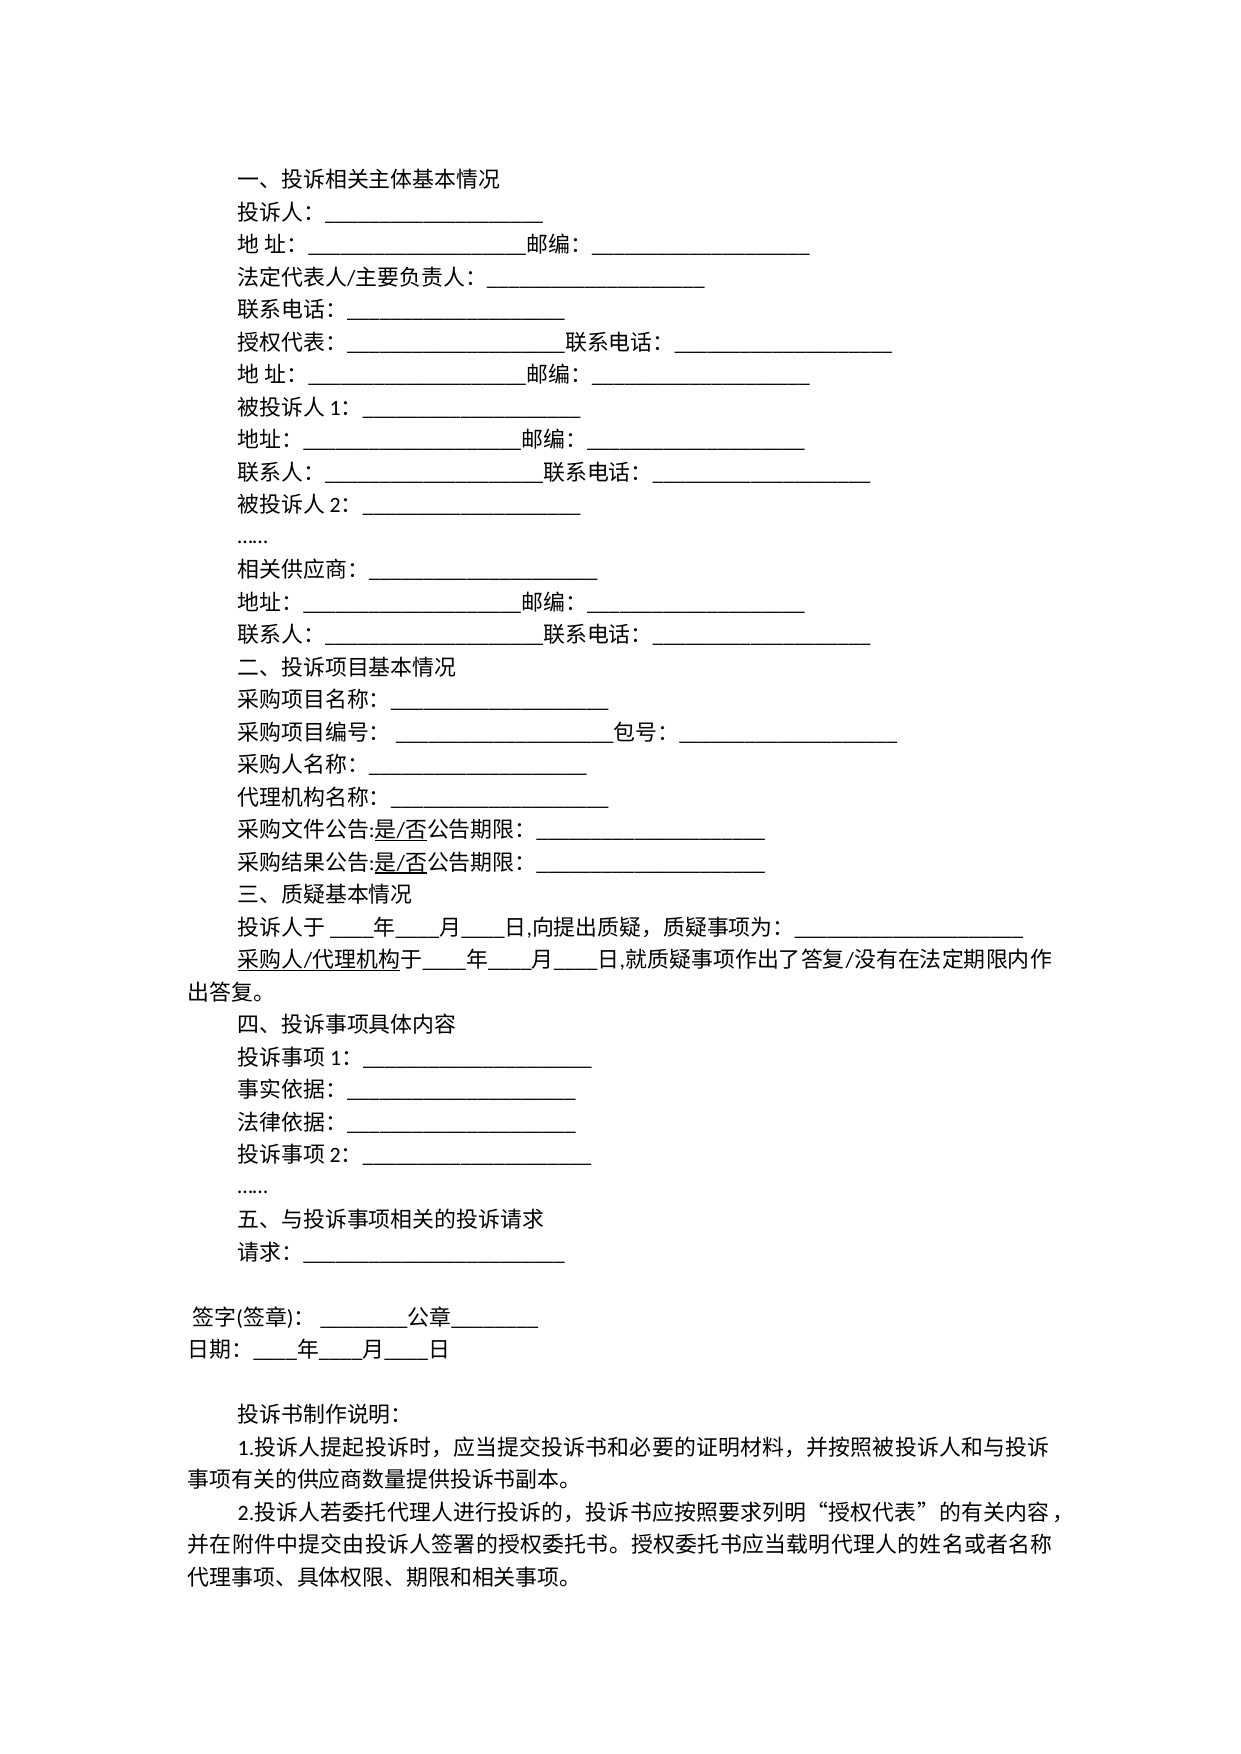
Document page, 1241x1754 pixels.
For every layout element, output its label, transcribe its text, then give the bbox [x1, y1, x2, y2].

text 地址：____________________邮编：____________________ [187, 422, 1053, 454]
text 联系人：____________________联系电话：____________________ [187, 617, 1053, 649]
text 被投诉人2：____________________ [187, 487, 1053, 519]
text 一、投诉相关主体基本情况 [187, 162, 1053, 194]
text 1.投诉人提起投诉时，应当提交投诉书和必要的证明材料，并按照被投诉人和与投诉事项有关的供应商数量提供投诉书副本。 [187, 1429, 1053, 1494]
text 采购文件公告:是/否公告期限：_____________________ [187, 812, 1053, 844]
text 地 址：____________________邮编：____________________ [187, 357, 1053, 389]
text 请求：________________________ [187, 1234, 1053, 1267]
text 地址：____________________邮编：____________________ [187, 584, 1053, 617]
text 事实依据：_____________________ [187, 1072, 1053, 1104]
text 采购项目名称：____________________ [187, 682, 1053, 714]
text 投诉人：____________________ [187, 194, 1053, 227]
text 二、投诉项目基本情况 [187, 649, 1053, 682]
text 采购结果公告:是/否公告期限：_____________________ [187, 844, 1053, 877]
text 法律依据：_____________________ [187, 1104, 1053, 1137]
text 三、质疑基本情况 [187, 877, 1053, 909]
text 采购项目编号： ____________________包号：____________________ [187, 714, 1053, 747]
text 四、投诉事项具体内容 [187, 1007, 1053, 1039]
text 被投诉人1：____________________ [187, 389, 1053, 422]
text 投诉人于 ____年____月____日,向提出质疑，质疑事项为：_____________________ [187, 909, 1053, 942]
text 授权代表：____________________联系电话：____________________ [187, 324, 1053, 357]
text 法定代表人/主要负责人：____________________ [187, 259, 1053, 292]
text 联系人：____________________联系电话：____________________ [187, 454, 1053, 487]
text …… [187, 519, 1053, 552]
text 投诉事项 1：_____________________ [187, 1039, 1053, 1072]
text 相关供应商：_____________________ [187, 552, 1053, 584]
text 日期：____年____月____日 [187, 1332, 1053, 1364]
text 地 址：____________________邮编：____________________ [187, 227, 1053, 259]
text 采购人/代理机构于____年____月____日,就质疑事项作出了答复/没有在法定期限内作出答复。 [187, 942, 1053, 1007]
text 代理机构名称：____________________ [187, 779, 1053, 812]
text 投诉书制作说明： [187, 1397, 1053, 1429]
text 联系电话：____________________ [187, 292, 1053, 324]
text 五、与投诉事项相关的投诉请求 [187, 1202, 1053, 1234]
text …… [187, 1169, 1053, 1202]
text 2.投诉人若委托代理人进行投诉的，投诉书应按照要求列明“授权代表”的有关内容，并在附件中提交由投诉人签署的授权委托书。授权委托书应当载明代理人的姓名或者名称、代理事项、具体权限、期限和相关事项。 [187, 1494, 1053, 1592]
text 采购人名称：____________________ [187, 747, 1053, 779]
text 签字(签章)： ________公章________ [187, 1299, 1053, 1332]
text 投诉事项2：_____________________ [187, 1137, 1053, 1169]
